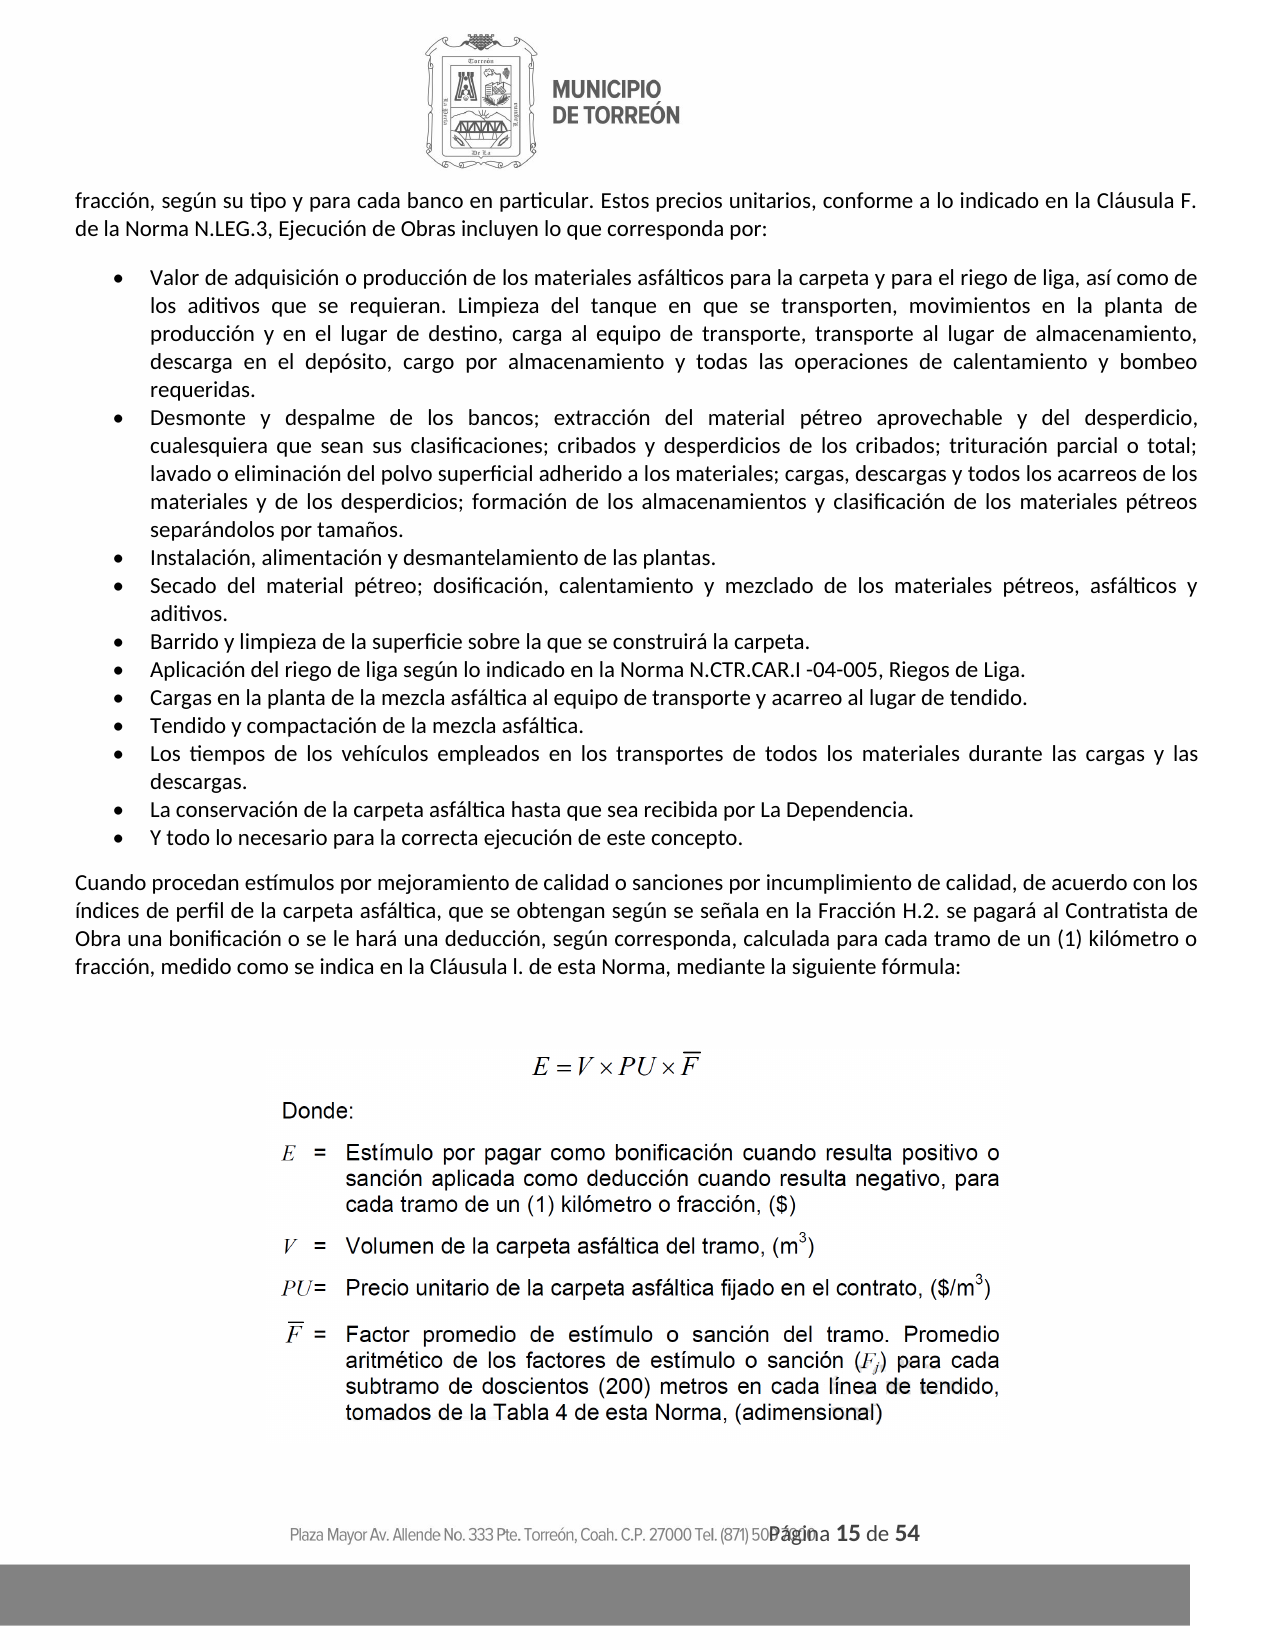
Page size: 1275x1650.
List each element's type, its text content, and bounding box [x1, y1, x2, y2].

list Cargas en la planta de la mezcla asfáltica al equipo de transporte y acarreo al lugar de tendido. [112, 683, 1200, 711]
picture [0, 0, 1190, 1650]
list Desmonte y despalme de los bancos; extracción del material pétreo aprovechable y del desperdicio, cualesquiera que sean sus clasificaciones; cribados y desperdicios de los cribados; trituración parcial o total; lavado o eliminación del polvo superficial adherido a los materiales; cargas, descargas y todos los acarreos de los materiales y de los desperdicios; formación de los almacenamientos y clasificación de los materiales pétreos separándolos por tamaños. [112, 403, 1200, 543]
list Valor de adquisición o producción de los materiales asfálticos para la carpeta y para el riego de liga, así como de los aditivos que se requieran. Limpieza del tanque en que se transporten, movimientos en la planta de producción y en el lugar de destino, carga al equipo de transporte, transporte al lugar de almacenamiento, descarga en el depósito, cargo por almacenamiento y todas las operaciones de calentamiento y bombeo requeridas. [112, 263, 1200, 403]
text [75, 186, 1200, 242]
text Cuando procedan estímulos por mejoramiento de calidad o sanciones por incumplimiento de calidad, de acuerdo con los índices de perfil de la carpeta asfáltica, que se obtengan según se señala en la Fracción H.2. se pagará al Contratista de Obra una bonificación o se le hará una deducción, según corresponda, calculada para cada tramo de un (1) kilómetro o fracción, medido como se indica en la Cláusula l. de esta Norma, mediante la siguiente fórmula: [75, 868, 1200, 980]
list Aplicación del riego de liga según lo indicado en la Norma N.CTR.CAR.I -04-005, Riegos de Liga. [112, 655, 1200, 683]
list Y todo lo necesario para la correcta ejecución de este concepto. [112, 823, 1200, 851]
list Secado del material pétreo; dosificación, calentamiento y mezclado de los materiales pétreos, asfálticos y aditivos. [112, 571, 1200, 627]
list La conservación de la carpeta asfáltica hasta que sea recibida por La Dependencia. [112, 795, 1200, 823]
list Tendido y compactación de la mezcla asfáltica. [112, 711, 1200, 739]
list Los tiempos de los vehículos empleados en los transportes de todos los materiales durante las cargas y las descargas. [112, 739, 1200, 795]
list Instalación, alimentación y desmantelamiento de las plantas. [112, 543, 1200, 571]
list Barrido y limpieza de la superficie sobre la que se construirá la carpeta. [112, 627, 1200, 655]
